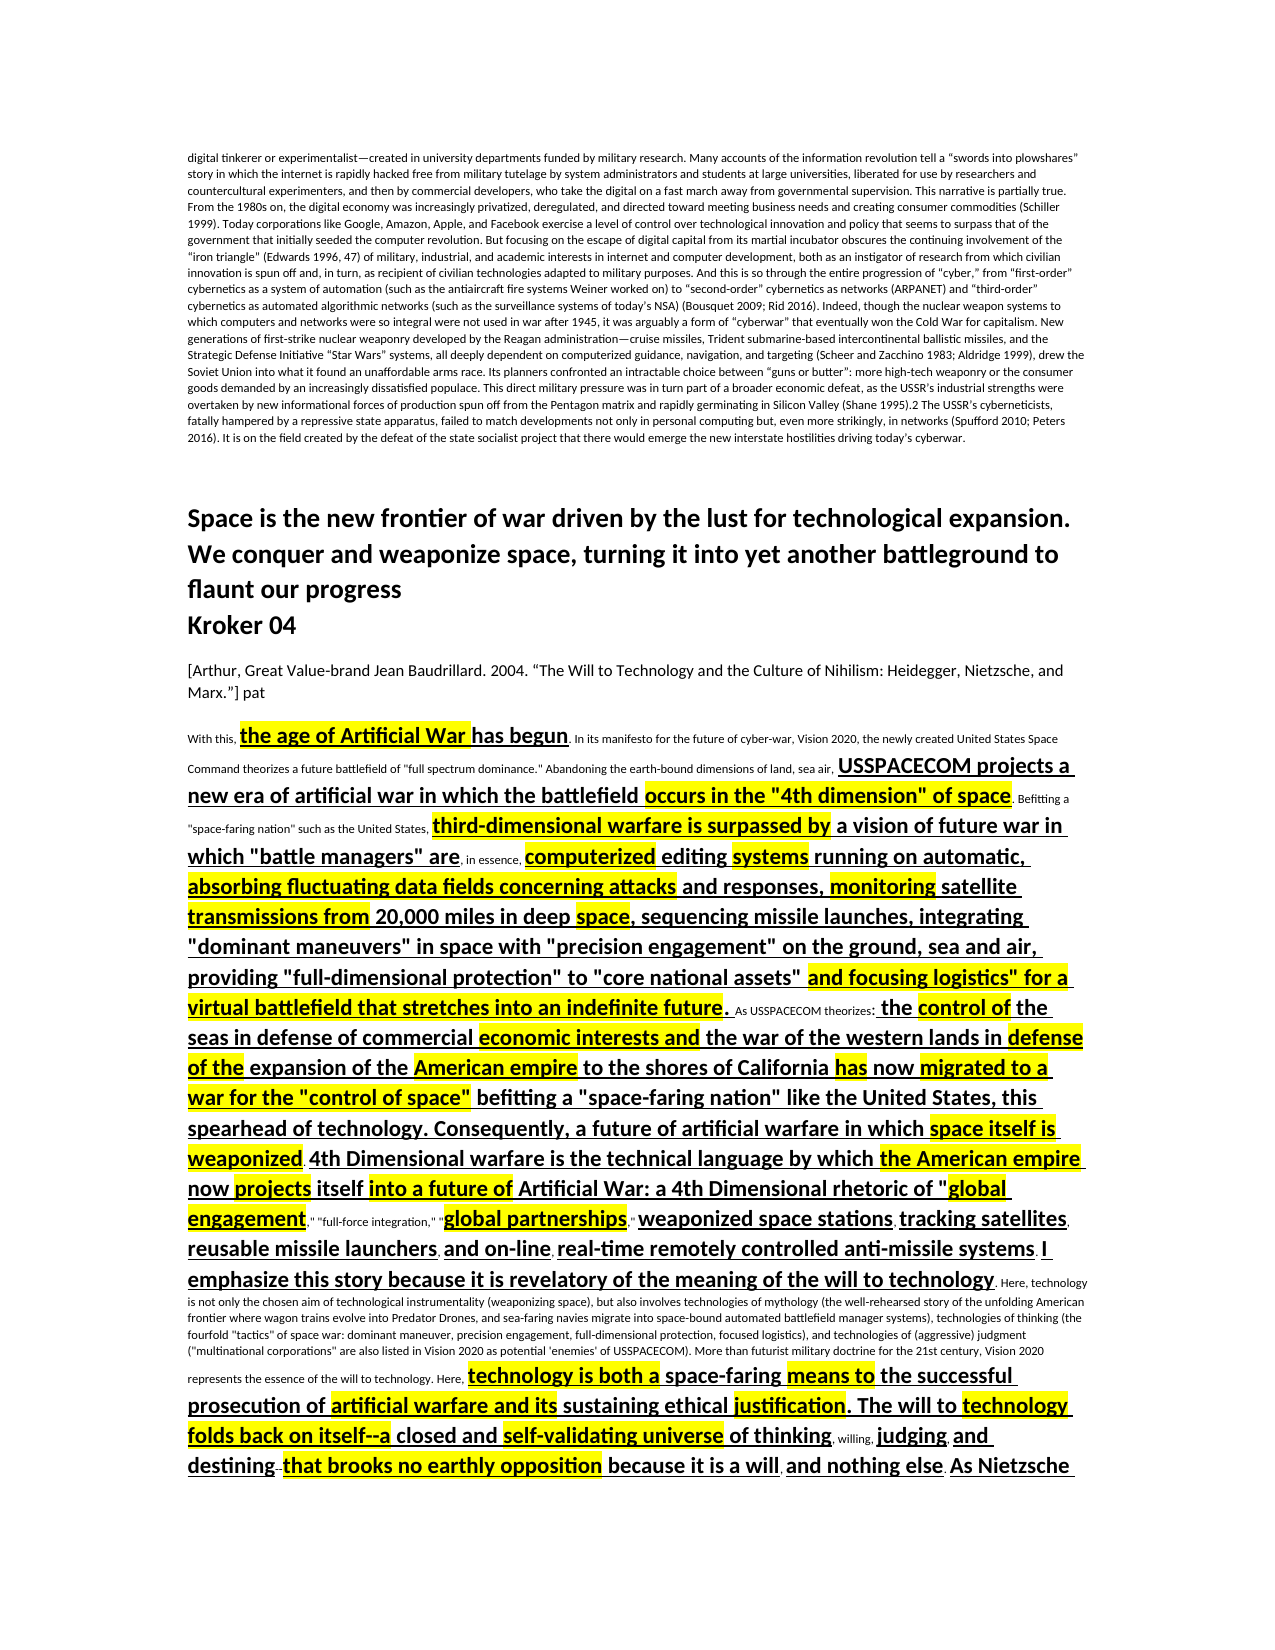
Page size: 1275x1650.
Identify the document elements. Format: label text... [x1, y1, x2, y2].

text Kroker 04 [187, 608, 1087, 641]
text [187, 721, 1087, 1479]
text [187, 150, 1087, 445]
text [Arthur, Great Value-brand Jean Baudrillard. 2004. “The Will to Technology and the Culture of Nihilism: Heidegger, Nietzsche, and Marx.”] pat [187, 661, 1087, 703]
subtitle Space is the new frontier of war driven by the lust for technological expansion. We conquer and weaponize space, turning it into yet another battleground to flaunt our progress [187, 501, 1087, 606]
